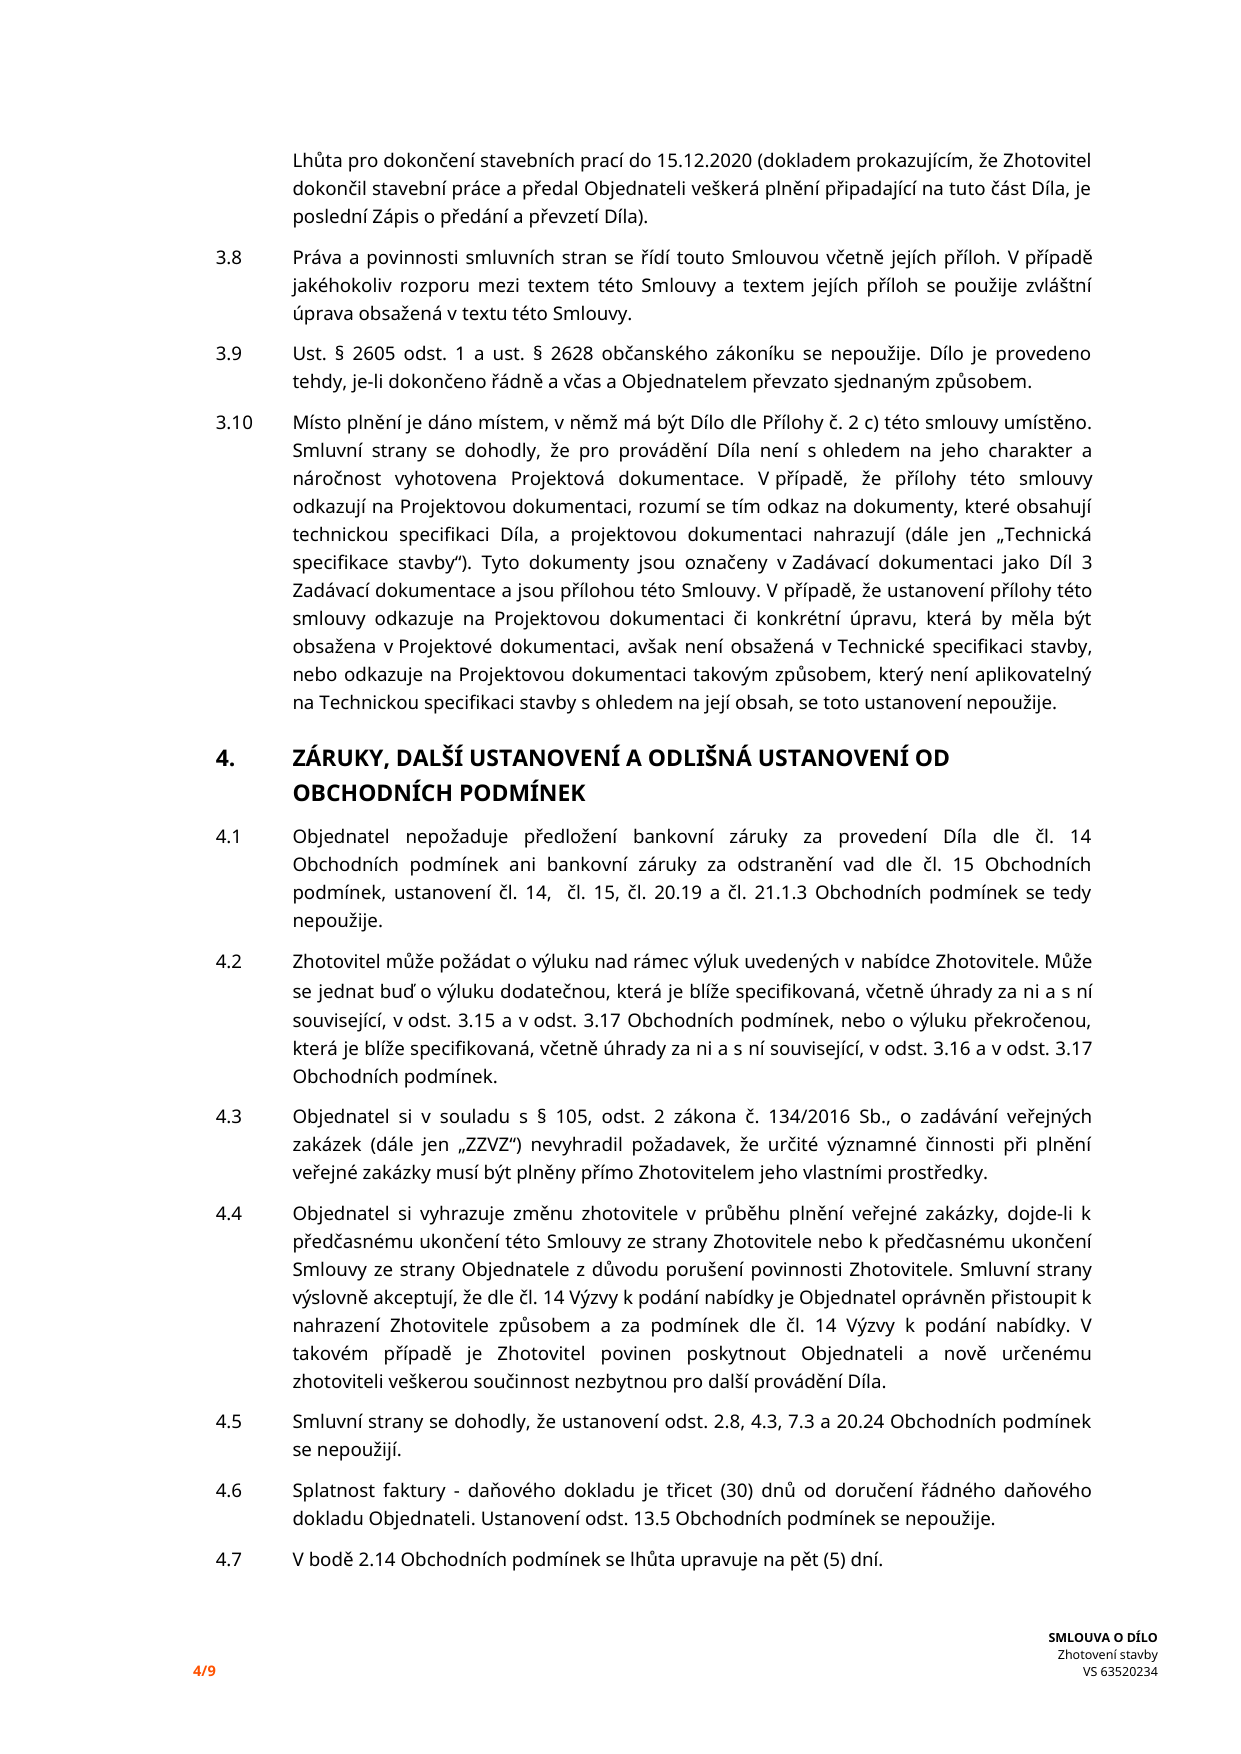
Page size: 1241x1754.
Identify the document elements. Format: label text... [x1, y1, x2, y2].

text Objednatel si v souladu s § 105, odst. 2 zákona č. 134/2016 Sb., o zadávání veřejných zakázek (dále jen „ZZVZ“) nevyhradil požadavek, že určité významné činnosti při plnění veřejné zakázky musí být plněny přímo Zhotovitelem jeho vlastními prostředky. [216, 1103, 1093, 1185]
text Lhůta pro dokončení stavebních prací do 15.12.2020 (dokladem prokazujícím, že Zhotovitel dokončil stavební práce a předal Objednateli veškerá plnění připadající na tuto část Díla, je poslední Zápis o předání a převzetí Díla). [292, 147, 1093, 229]
text V bodě 2.14 Obchodních podmínek se lhůta upravuje na pět (5) dní. [216, 1546, 1093, 1571]
text Místo plnění je dáno místem, v němž má být Dílo dle Přílohy č. 2 c) této smlouvy umístěno. Smluvní strany se dohodly, že pro provádění Díla není s ohledem na jeho charakter a náročnost vyhotovena Projektová dokumentace. V případě, že přílohy této smlouvy odkazují na Projektovou dokumentaci, rozumí se tím odkaz na dokumenty, které obsahují technickou specifikaci Díla, a projektovou dokumentaci nahrazují (dále jen „Technická specifikace stavby“). Tyto dokumenty jsou označeny v Zadávací dokumentaci jako Díl 3 Zadávací dokumentace a jsou přílohou této Smlouvy. V případě, že ustanovení přílohy této smlouvy odkazuje na Projektovou dokumentaci či konkrétní úpravu, která by měla být obsažena v Projektové dokumentaci, avšak není obsažená v Technické specifikaci stavby, nebo odkazuje na Projektovou dokumentaci takovým způsobem, který není aplikovatelný na Technickou specifikaci stavby s ohledem na její obsah, se toto ustanovení nepoužije. [216, 409, 1093, 715]
text Zhotovitel může požádat o výluku nad rámec výluk uvedených v nabídce Zhotovitele. Může se jednat buď o výluku dodatečnou, která je blíže specifikovaná, včetně úhrady za ni a s ní související, v odst. 3.15 a v odst. 3.17 Obchodních podmínek, nebo o výluku překročenou, která je blíže specifikovaná, včetně úhrady za ni a s ní související, v odst. 3.16 a v odst. 3.17 Obchodních podmínek. [216, 948, 1093, 1088]
text ZÁRUKY, DALŠÍ USTANOVENÍ A ODLIŠNÁ USTANOVENÍ OD OBCHODNÍCH PODMÍNEK [216, 742, 1093, 808]
text Smluvní strany se dohodly, že ustanovení odst. 2.8, 4.3, 7.3 a 20.24 Obchodních podmínek se nepoužijí. [216, 1409, 1093, 1462]
text Ust. § 2605 odst. 1 a ust. § 2628 občanského zákoníku se nepoužije. Dílo je provedeno tehdy, je-li dokončeno řádně a včas a Objednatelem převzato sjednaným způsobem. [216, 341, 1093, 394]
text Práva a povinnosti smluvních stran se řídí touto Smlouvou včetně jejích příloh. V případě jakéhokoliv rozporu mezi textem této Smlouvy a textem jejích příloh se použije zvláštní úprava obsažená v textu této Smlouvy. [216, 244, 1093, 326]
text Objednatel si vyhrazuje změnu zhotovitele v průběhu plnění veřejné zakázky, dojde-li k předčasnému ukončení této Smlouvy ze strany Zhotovitele nebo k předčasnému ukončení Smlouvy ze strany Objednatele z důvodu porušení povinnosti Zhotovitele. Smluvní strany výslovně akceptují, že dle čl. 14 Výzvy k podání nabídky je Objednatel oprávněn přistoupit k nahrazení Zhotovitele způsobem a za podmínek dle čl. 14 Výzvy k podání nabídky. V takovém případě je Zhotovitel povinen poskytnout Objednateli a nově určenému zhotoviteli veškerou součinnost nezbytnou pro další provádění Díla. [216, 1200, 1093, 1394]
text Objednatel nepožaduje předložení bankovní záruky za provedení Díla dle čl. 14 Obchodních podmínek ani bankovní záruky za odstranění vad dle čl. 15 Obchodních podmínek, ustanovení čl. 14, čl. 15, čl. 20.19 a čl. 21.1.3 Obchodních podmínek se tedy nepoužije. [216, 824, 1093, 933]
text Splatnost faktury - daňového dokladu je třicet (30) dnů od doručení řádného daňového dokladu Objednateli. Ustanovení odst. 13.5 Obchodních podmínek se nepoužije. [216, 1477, 1093, 1531]
